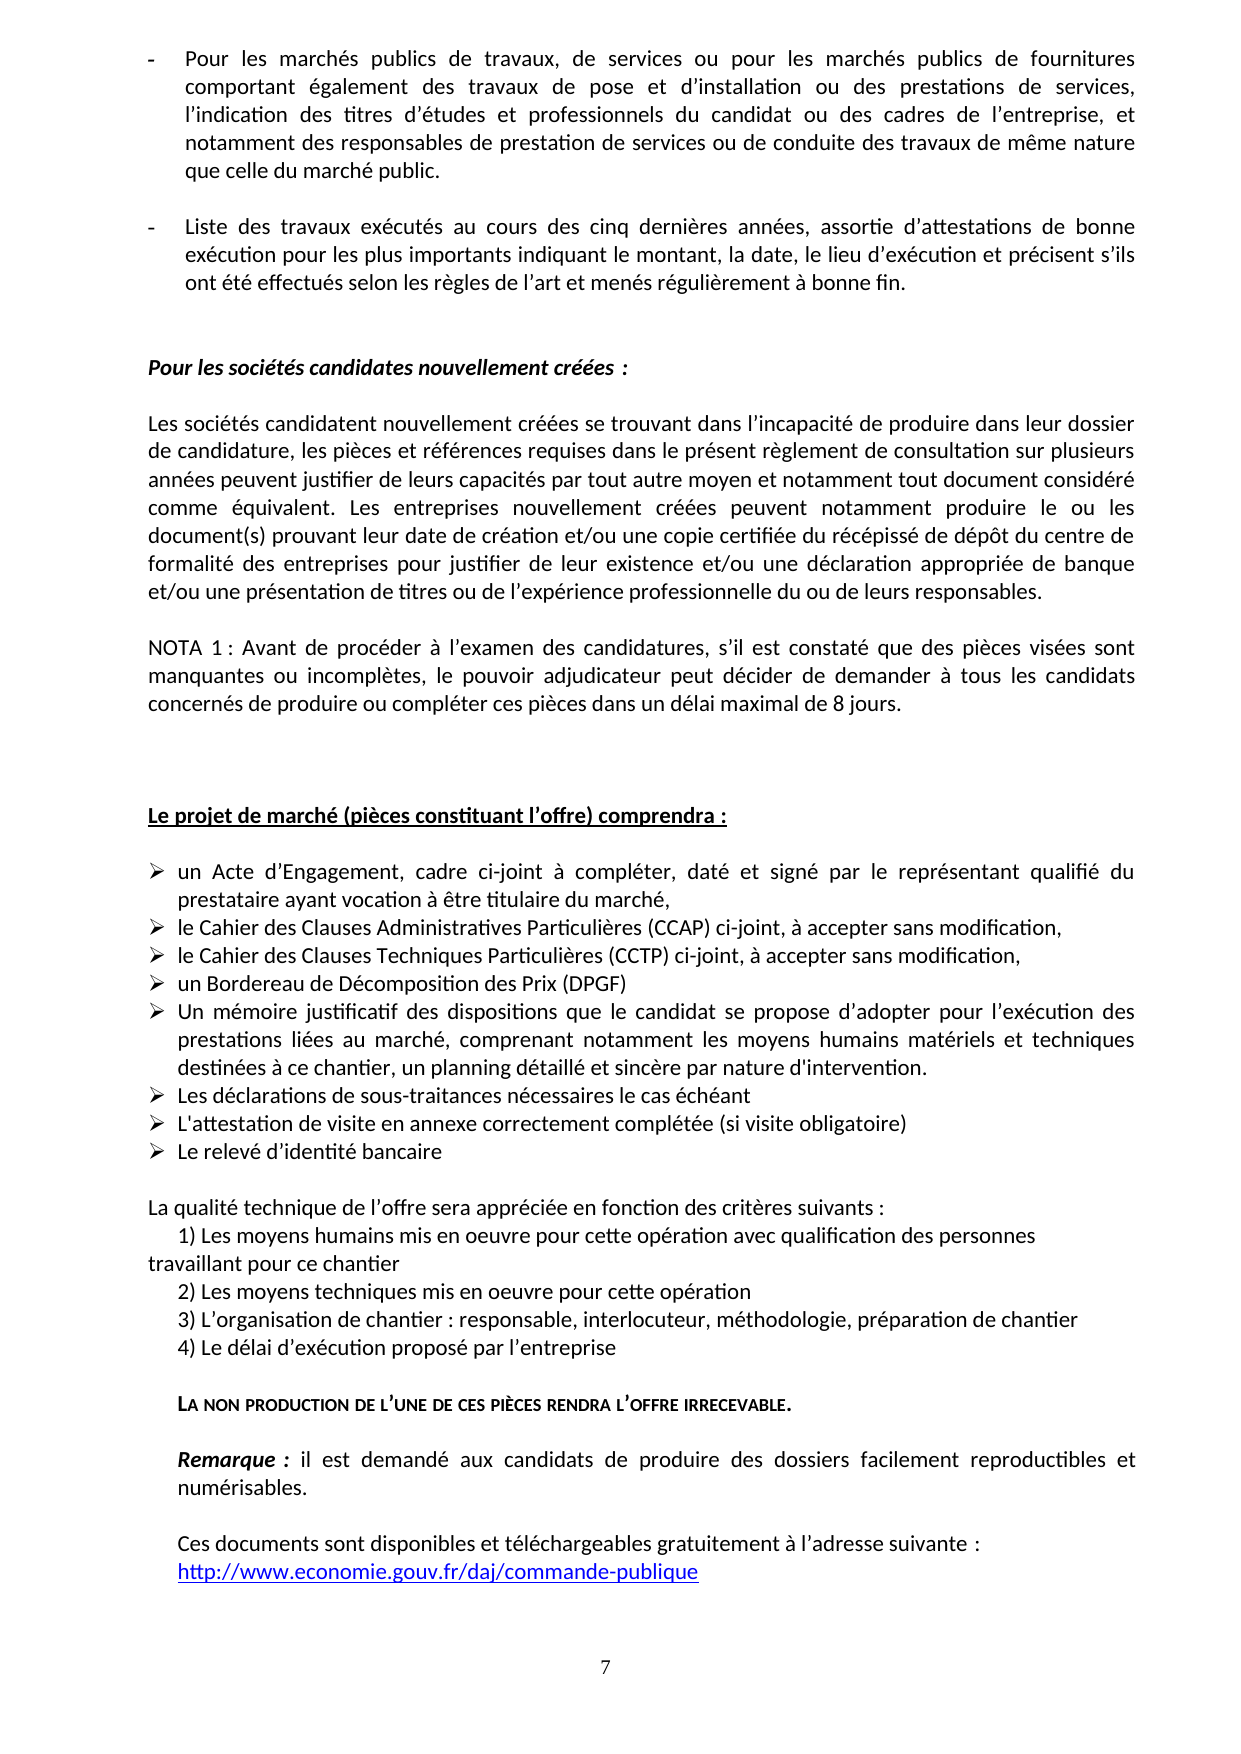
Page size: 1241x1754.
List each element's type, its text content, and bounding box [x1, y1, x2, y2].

list un Acte d’Engagement, cadre ci-joint à compléter, daté et signé par le représentant qualifié du prestataire ayant vocation à être titulaire du marché, [148, 857, 1137, 913]
text Le projet de marché (pièces constituant l’offre) comprendra : [148, 801, 1137, 829]
list Un mémoire justificatif des dispositions que le candidat se propose d’adopter pour l’exécution des prestations liées au marché, comprenant notamment les moyens humains matériels et techniques destinées à ce chantier, un planning détaillé et sincère par nature d'intervention. [148, 997, 1137, 1081]
text 2) Les moyens techniques mis en oeuvre pour cette opération [103, 1277, 1107, 1305]
list Pour les marchés publics de travaux, de services ou pour les marchés publics de fournitures comportant également des travaux de pose et d’installation ou des prestations de services, l’indication des titres d’études et professionnels du candidat ou des cadres de l’entreprise, et notamment des responsables de prestation de services ou de conduite des travaux de même nature que celle du marché public. [147, 44, 1137, 184]
list le Cahier des Clauses Techniques Particulières (CCTP) ci-joint, à accepter sans modification, [148, 941, 1137, 969]
text La qualité technique de l’offre sera appréciée en fonction des critères suivants : [148, 1193, 1107, 1221]
list L'attestation de visite en annexe correctement complétée (si visite obligatoire) [148, 1109, 1137, 1137]
list le Cahier des Clauses Administratives Particulières (CCAP) ci-joint, à accepter sans modification, [148, 913, 1137, 941]
text Ces documents sont disponibles et téléchargeables gratuitement à l’adresse suivante : [103, 1529, 1137, 1557]
list un Bordereau de Décomposition des Prix (DPGF) [148, 969, 1137, 997]
text Remarque : il est demandé aux candidats de produire des dossiers facilement reproductibles et numérisables. [177, 1445, 1137, 1501]
text NOTA 1 : Avant de procéder à l’examen des candidatures, s’il est constaté que des pièces visées sont manquantes ou incomplètes, le pouvoir adjudicateur peut décider de demander à tous les candidats concernés de produire ou compléter ces pièces dans un délai maximal de 8 jours. [148, 633, 1137, 717]
text 3) L’organisation de chantier : responsable, interlocuteur, méthodologie, préparation de chantier [103, 1305, 1107, 1333]
text Pour les sociétés candidates nouvellement créées : [148, 353, 1137, 381]
text http://www.economie.gouv.fr/daj/commande-publique [103, 1557, 1137, 1586]
text 1) Les moyens humains mis en oeuvre pour cette opération avec qualification des personnes travaillant pour ce chantier [148, 1221, 1107, 1277]
text Les sociétés candidatent nouvellement créées se trouvant dans l’incapacité de produire dans leur dossier de candidature, les pièces et références requises dans le présent règlement de consultation sur plusieurs années peuvent justifier de leurs capacités par tout autre moyen et notamment tout document considéré comme équivalent. Les entreprises nouvellement créées peuvent notamment produire le ou les document(s) prouvant leur date de création et/ou une copie certifiée du récépissé de dépôt du centre de formalité des entreprises pour justifier de leur existence et/ou une déclaration appropriée de banque et/ou une présentation de titres ou de l’expérience professionnelle du ou de leurs responsables. [148, 409, 1137, 605]
list Le relevé d’identité bancaire [148, 1137, 1137, 1165]
list Liste des travaux exécutés au cours des cinq dernières années, assortie d’attestations de bonne exécution pour les plus importants indiquant le montant, la date, le lieu d’exécution et précisent s’ils ont été effectués selon les règles de l’art et menés régulièrement à bonne fin. [147, 212, 1137, 297]
text 4) Le délai d’exécution proposé par l’entreprise [103, 1333, 1107, 1361]
list Les déclarations de sous-traitances nécessaires le cas échéant [148, 1081, 1137, 1109]
text La non production de l’une de ces pièces rendra l’offre irrecevable. [103, 1389, 1137, 1417]
